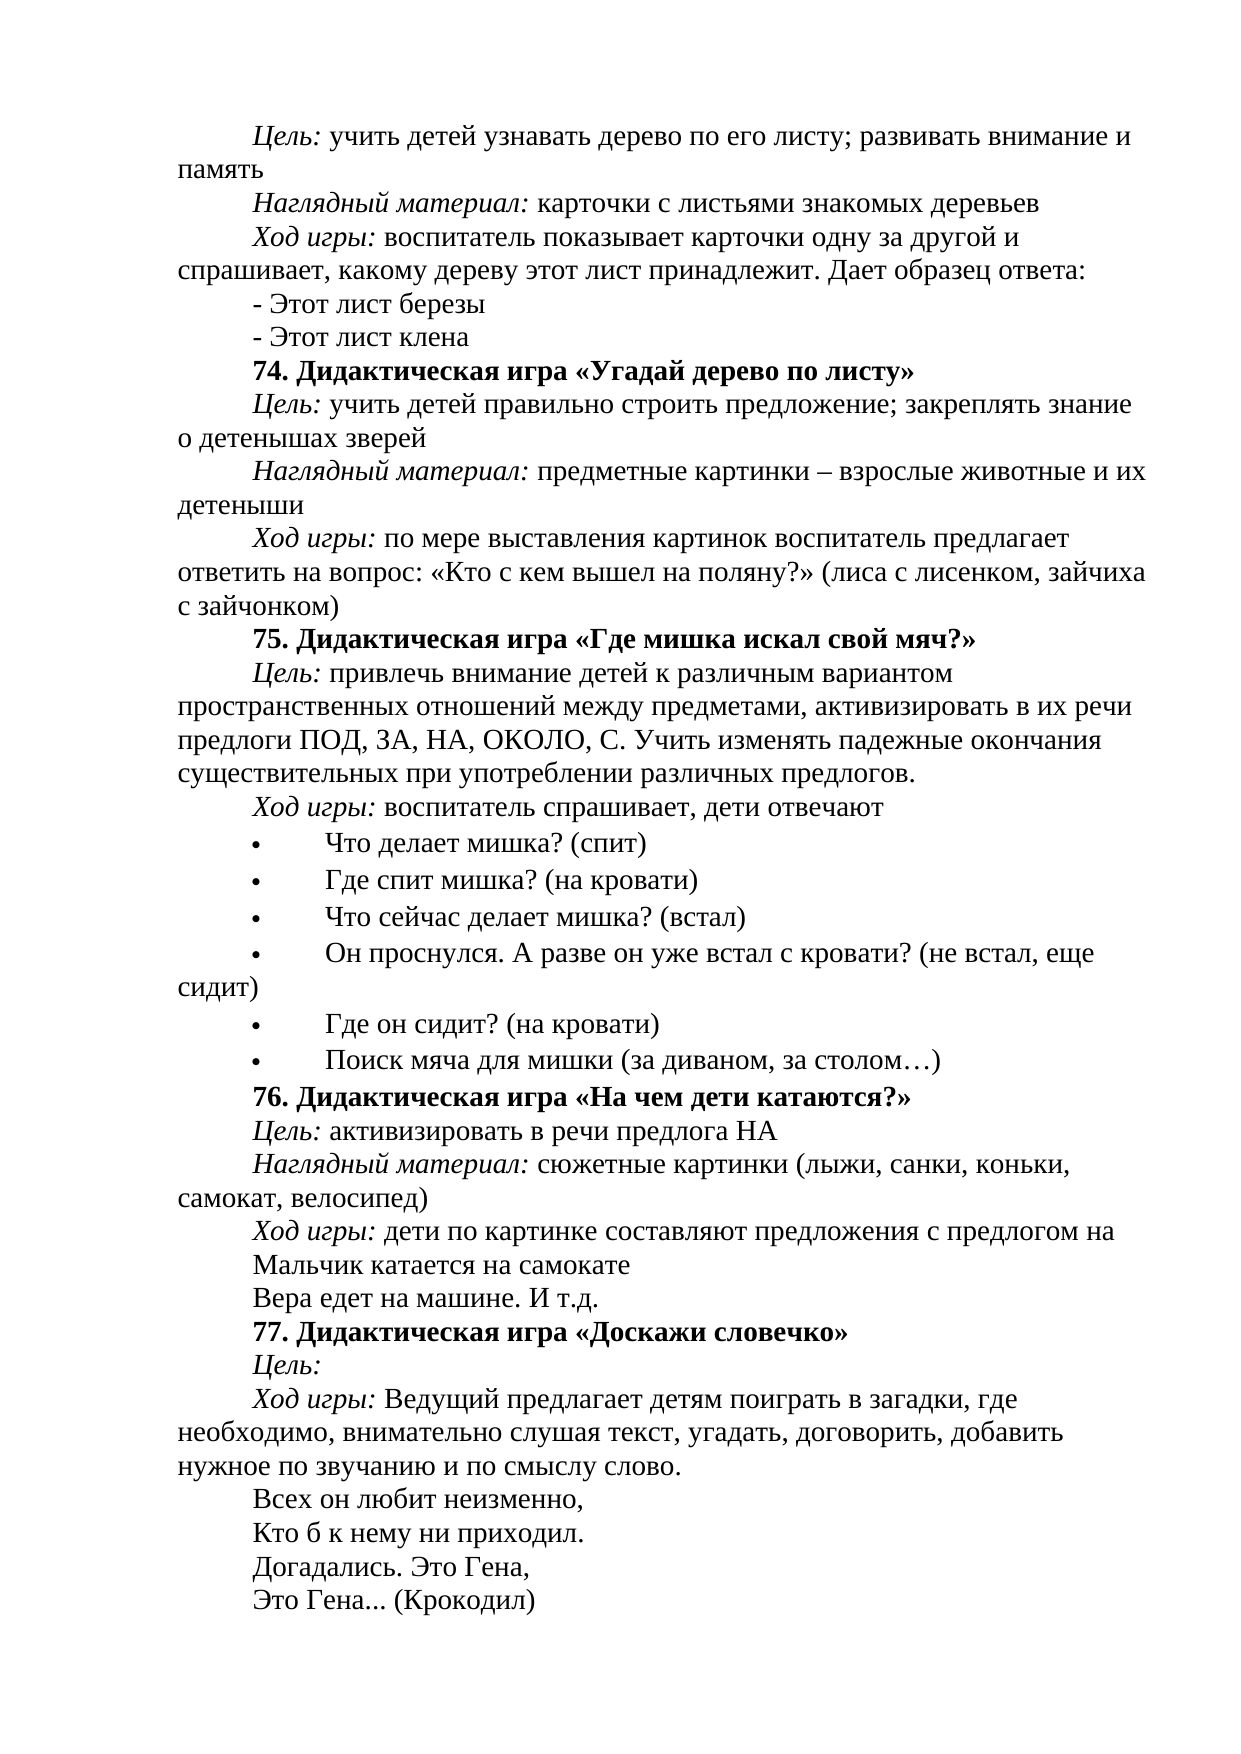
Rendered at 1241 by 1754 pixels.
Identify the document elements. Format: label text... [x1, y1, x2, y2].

text Ход игры: Ведущий предлагает детям поиграть в загадки, где необходимо, внимательно слушая текст, угадать, договорить, добавить нужное по звучанию и по смыслу слово. [177, 1381, 1152, 1482]
list Где он сидит? (на кровати) [177, 1006, 1152, 1039]
text Догадались. Это Гена, [177, 1549, 1152, 1582]
text Всех он любит неизменно, [177, 1482, 1152, 1515]
text Вера едет на машине. И т.д. [177, 1280, 1152, 1314]
text Это Гена... (Крокодил) [177, 1582, 1152, 1616]
text 76. Дидактическая игра «На чем дети катаются?» [177, 1079, 1152, 1113]
text Цель: [177, 1347, 1152, 1381]
text Наглядный материал: карточки с листьями знакомых деревьев [177, 185, 1152, 219]
text Ход игры: воспитатель показывает карточки одну за другой и спрашивает, какому дереву этот лист принадлежит. Дает образец ответа: [177, 219, 1152, 286]
text - Этот лист клена [177, 319, 1152, 353]
text 77. Дидактическая игра «Доскажи словечко» [177, 1314, 1152, 1347]
text Цель: учить детей узнавать дерево по его листу; развивать внимание и память [177, 118, 1152, 185]
text Цель: активизировать в речи предлога НА [177, 1113, 1152, 1146]
list Где спит мишка? (на кровати) [177, 862, 1152, 896]
text Ход игры: по мере выставления картинок воспитатель предлагает ответить на вопрос: «Кто с кем вышел на поляну?» (лиса с лисенком, зайчиха с зайчонком) [177, 521, 1152, 621]
text Наглядный материал: предметные картинки – взрослые животные и их детеныши [177, 453, 1152, 521]
list Поиск мяча для мишки (за диваном, за столом…) [177, 1042, 1152, 1076]
list Что делает мишка? (спит) [177, 826, 1152, 859]
list Что сейчас делает мишка? (встал) [177, 899, 1152, 932]
text Наглядный материал: сюжетные картинки (лыжи, санки, коньки, самокат, велосипед) [177, 1146, 1152, 1213]
text Кто б к нему ни приходил. [177, 1515, 1152, 1549]
text Цель: учить детей правильно строить предложение; закреплять знание о детенышах зверей [177, 386, 1152, 453]
text Цель: привлечь внимание детей к различным вариантом пространственных отношений между предметами, активизировать в их речи предлоги ПОД, ЗА, НА, ОКОЛО, С. Учить изменять падежные окончания существительных при употреблении различных предлогов. [177, 655, 1152, 789]
text - Этот лист березы [177, 286, 1152, 319]
list Он проснулся. А разве он уже встал с кровати? (не встал, еще сидит) [177, 936, 1152, 1003]
text 74. Дидактическая игра «Угадай дерево по листу» [177, 353, 1152, 386]
text Ход игры: воспитатель спрашивает, дети отвечают [177, 789, 1152, 822]
text 75. Дидактическая игра «Где мишка искал свой мяч?» [177, 621, 1152, 655]
text Ход игры: дети по картинке составляют предложения с предлогом на [177, 1213, 1152, 1247]
text Мальчик катается на самокате [177, 1247, 1152, 1280]
